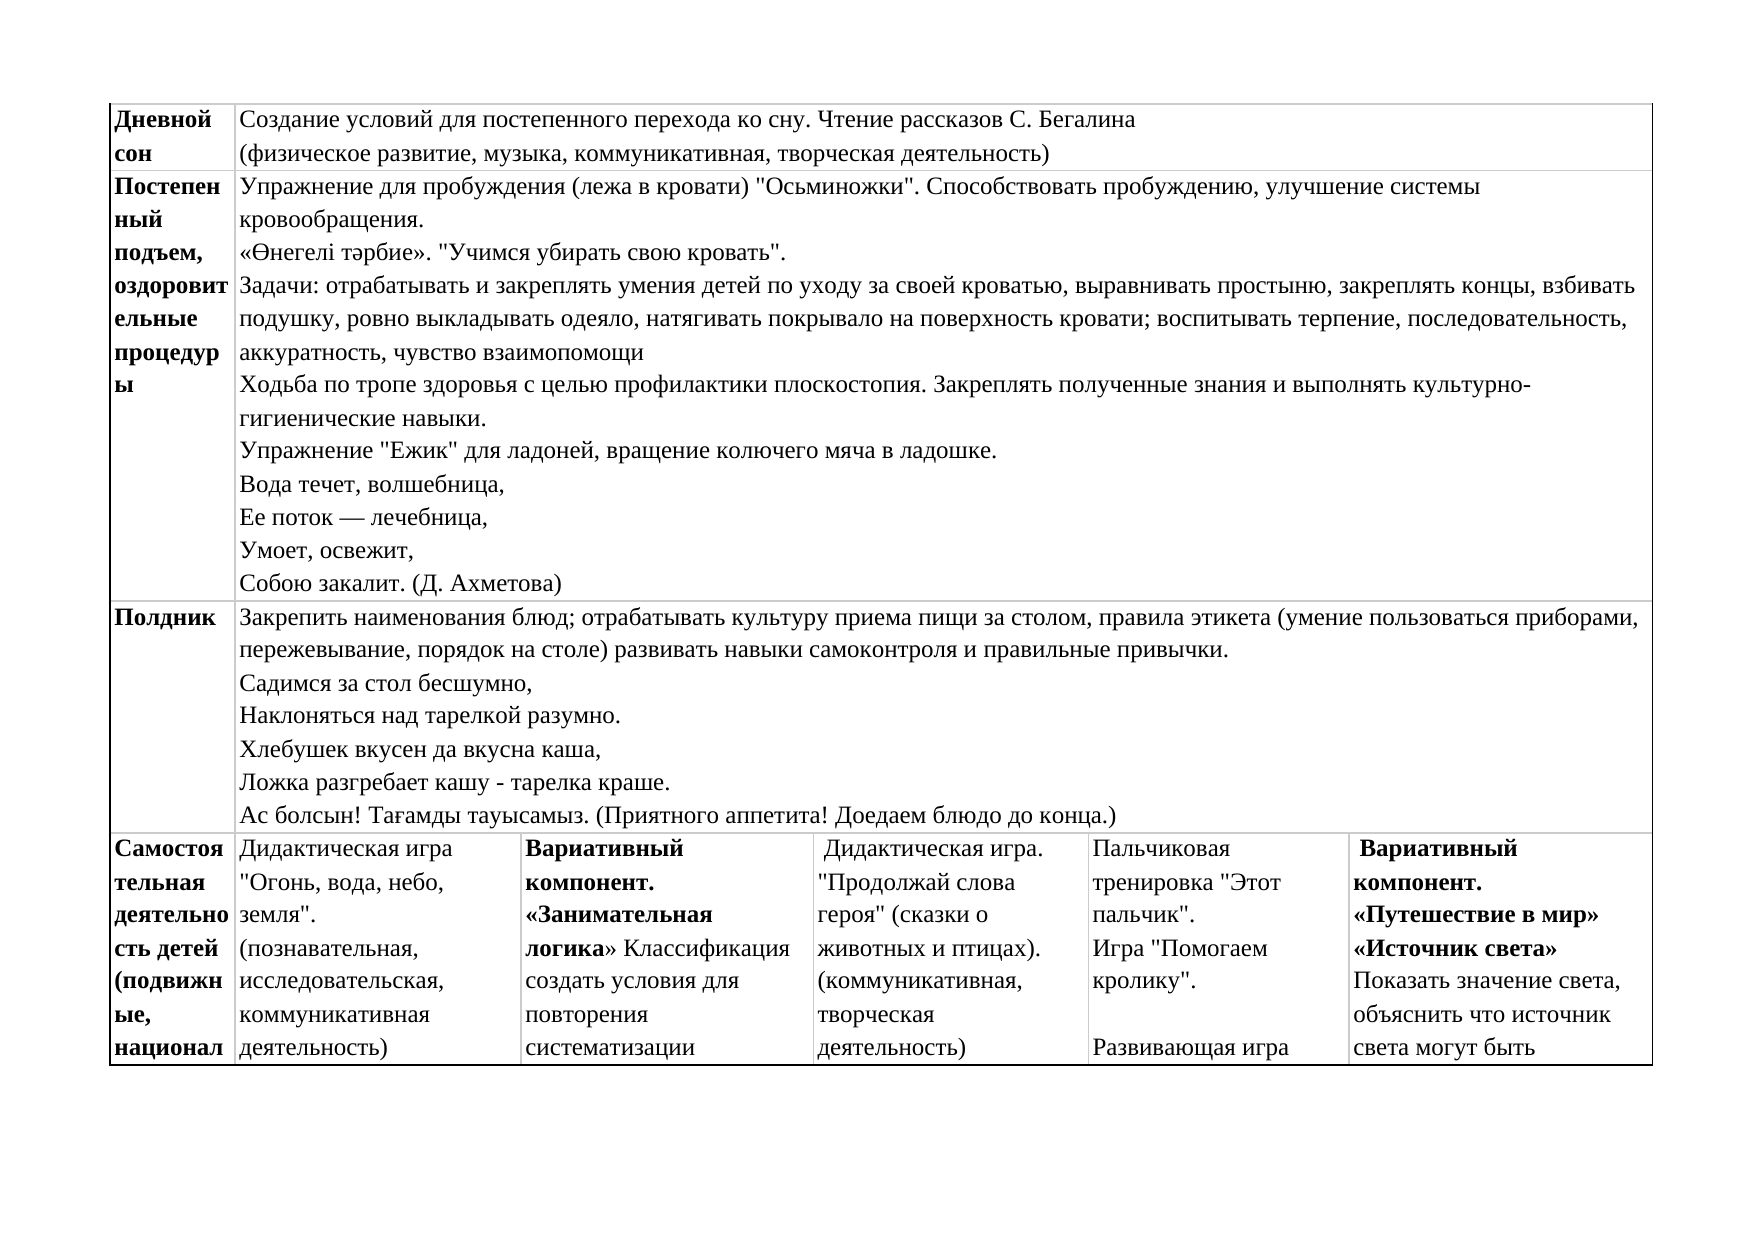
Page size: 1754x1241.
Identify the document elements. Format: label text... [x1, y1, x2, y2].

table_cell Закрепить наименования блюд; отрабатывать культуру приема пищи за столом, правила этикета (умение пользоваться приборами, пережевывание, порядок на столе) развивать навыки самоконтроля и правильные привычки. Садимся за стол бесшумно, Наклоняться над тарелкой разумно. Хлебушек вкусен да вкусна каша, Ложка разгребает кашу - тарелка краше. Ас болсын! Тағамды тауысамыз. (Приятного аппетита! Доедаем блюдо до конца.) [236, 602, 1652, 832]
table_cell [236, 834, 520, 1064]
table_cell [814, 834, 1088, 1064]
table_cell Создание условий для постепенного перехода ко сну. Чтение рассказов С. Бегалина (физическое развитие, музыка, коммуникативная, творческая деятельность) [236, 105, 1652, 170]
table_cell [1350, 834, 1652, 1064]
table_cell Упражнение для пробуждения (лежа в кровати) "Осьминожки". Способствовать пробуждению, улучшение системы кровообращения. «Өнегелі тәрбие». "Учимся убирать свою кровать". Задачи: отрабатывать и закреплять умения детей по уходу за своей кроватью, выравнивать простыню, закреплять концы, взбивать подушку, ровно выкладывать одеяло, натягивать покрывало на поверхность кровати; воспитывать терпение, последовательность, аккуратность, чувство взаимопомощи Ходьба по тропе здоровья с целью профилактики плоскостопия. Закреплять полученные знания и выполнять культурно-гигиенические навыки. Упражнение "Ежик" для ладоней, вращение колючего мяча в ладошке. Вода течет, волшебница, Ее поток — лечебница, Умоет, освежит, Собою закалит. (Д. Ахметова) [236, 171, 1652, 600]
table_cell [522, 834, 813, 1064]
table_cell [1089, 834, 1348, 1064]
table_cell Дневной сон [111, 105, 234, 170]
table_cell Полдник [111, 602, 234, 832]
table_cell Постепенный подъем, оздоровительные процедуры [111, 171, 234, 600]
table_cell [111, 834, 234, 1064]
